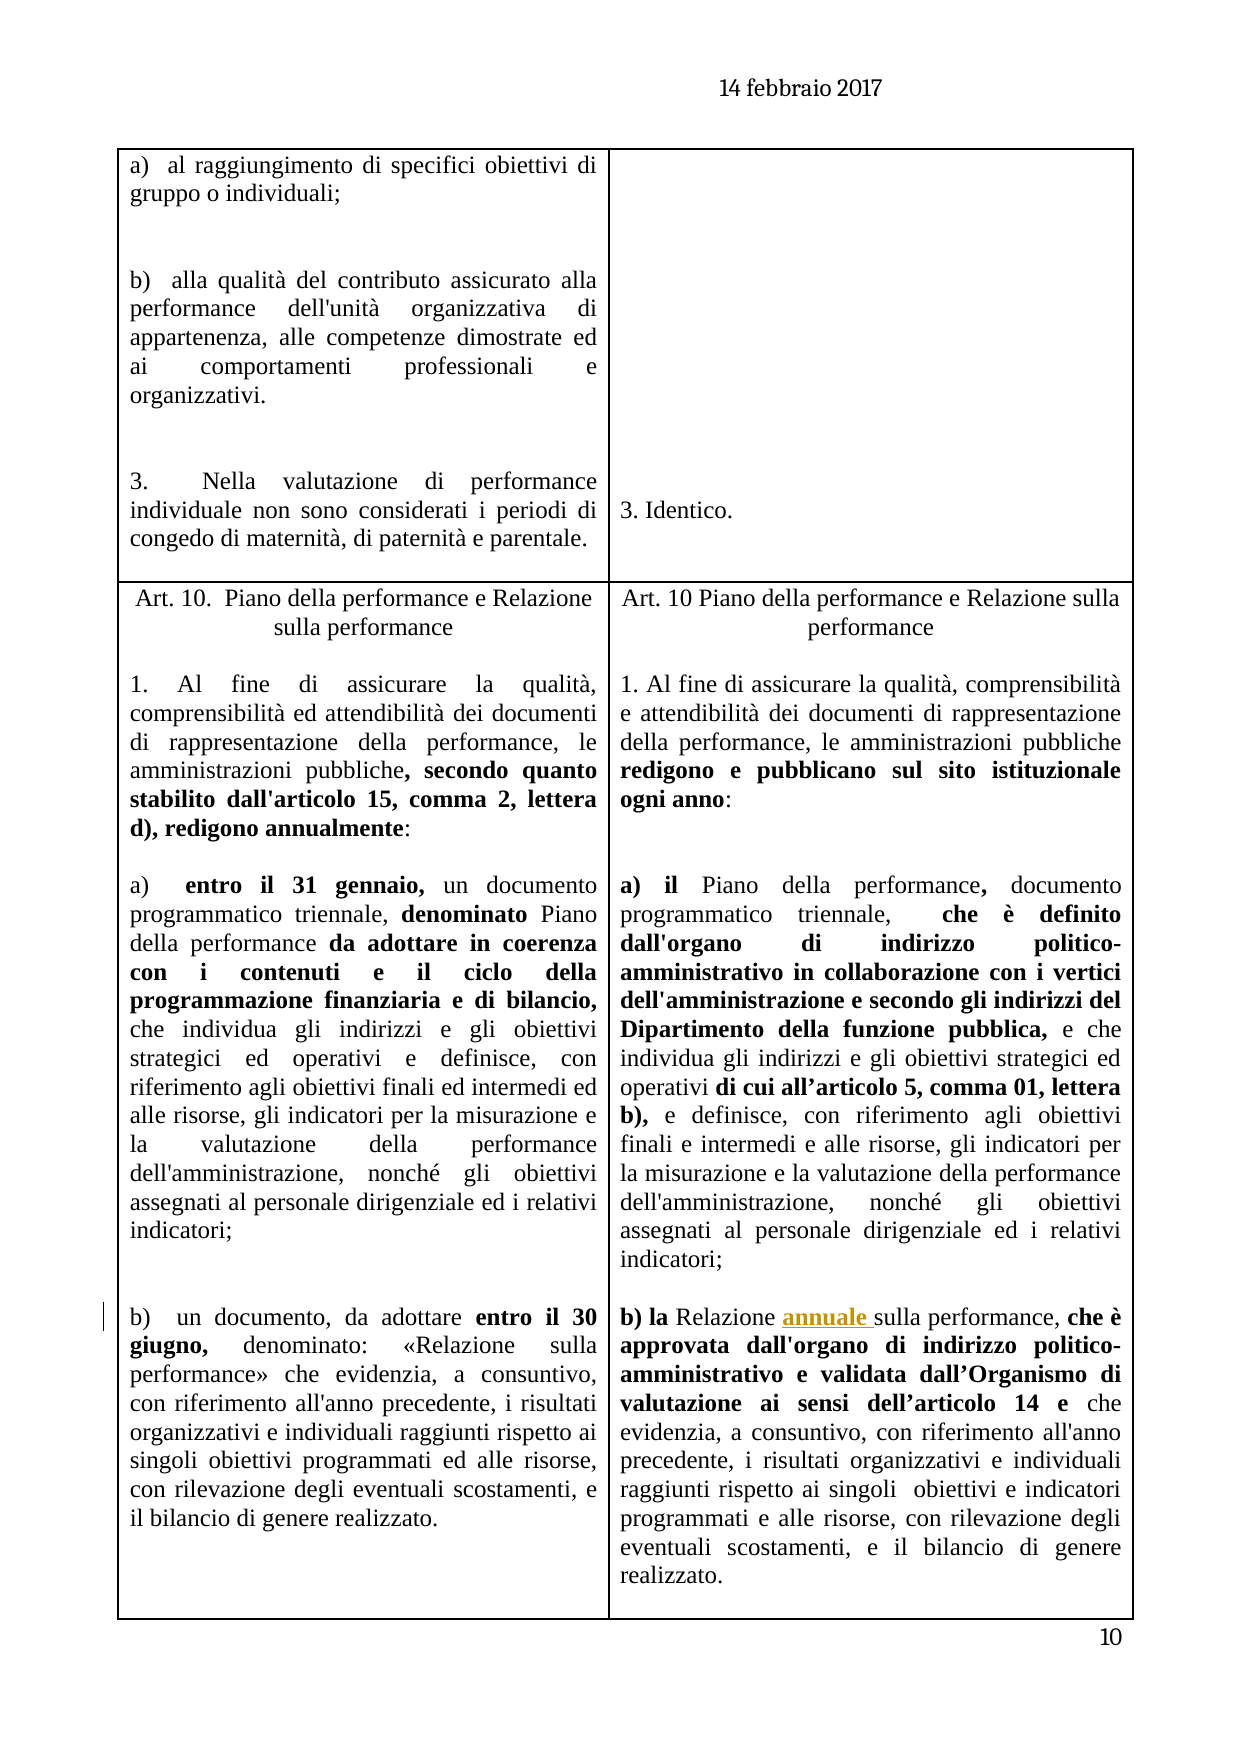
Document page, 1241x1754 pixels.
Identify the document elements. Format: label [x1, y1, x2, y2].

table_cell [610, 150, 1132, 581]
table_cell [119, 583, 608, 1618]
table_cell [119, 150, 608, 581]
table_cell [610, 583, 1132, 1618]
